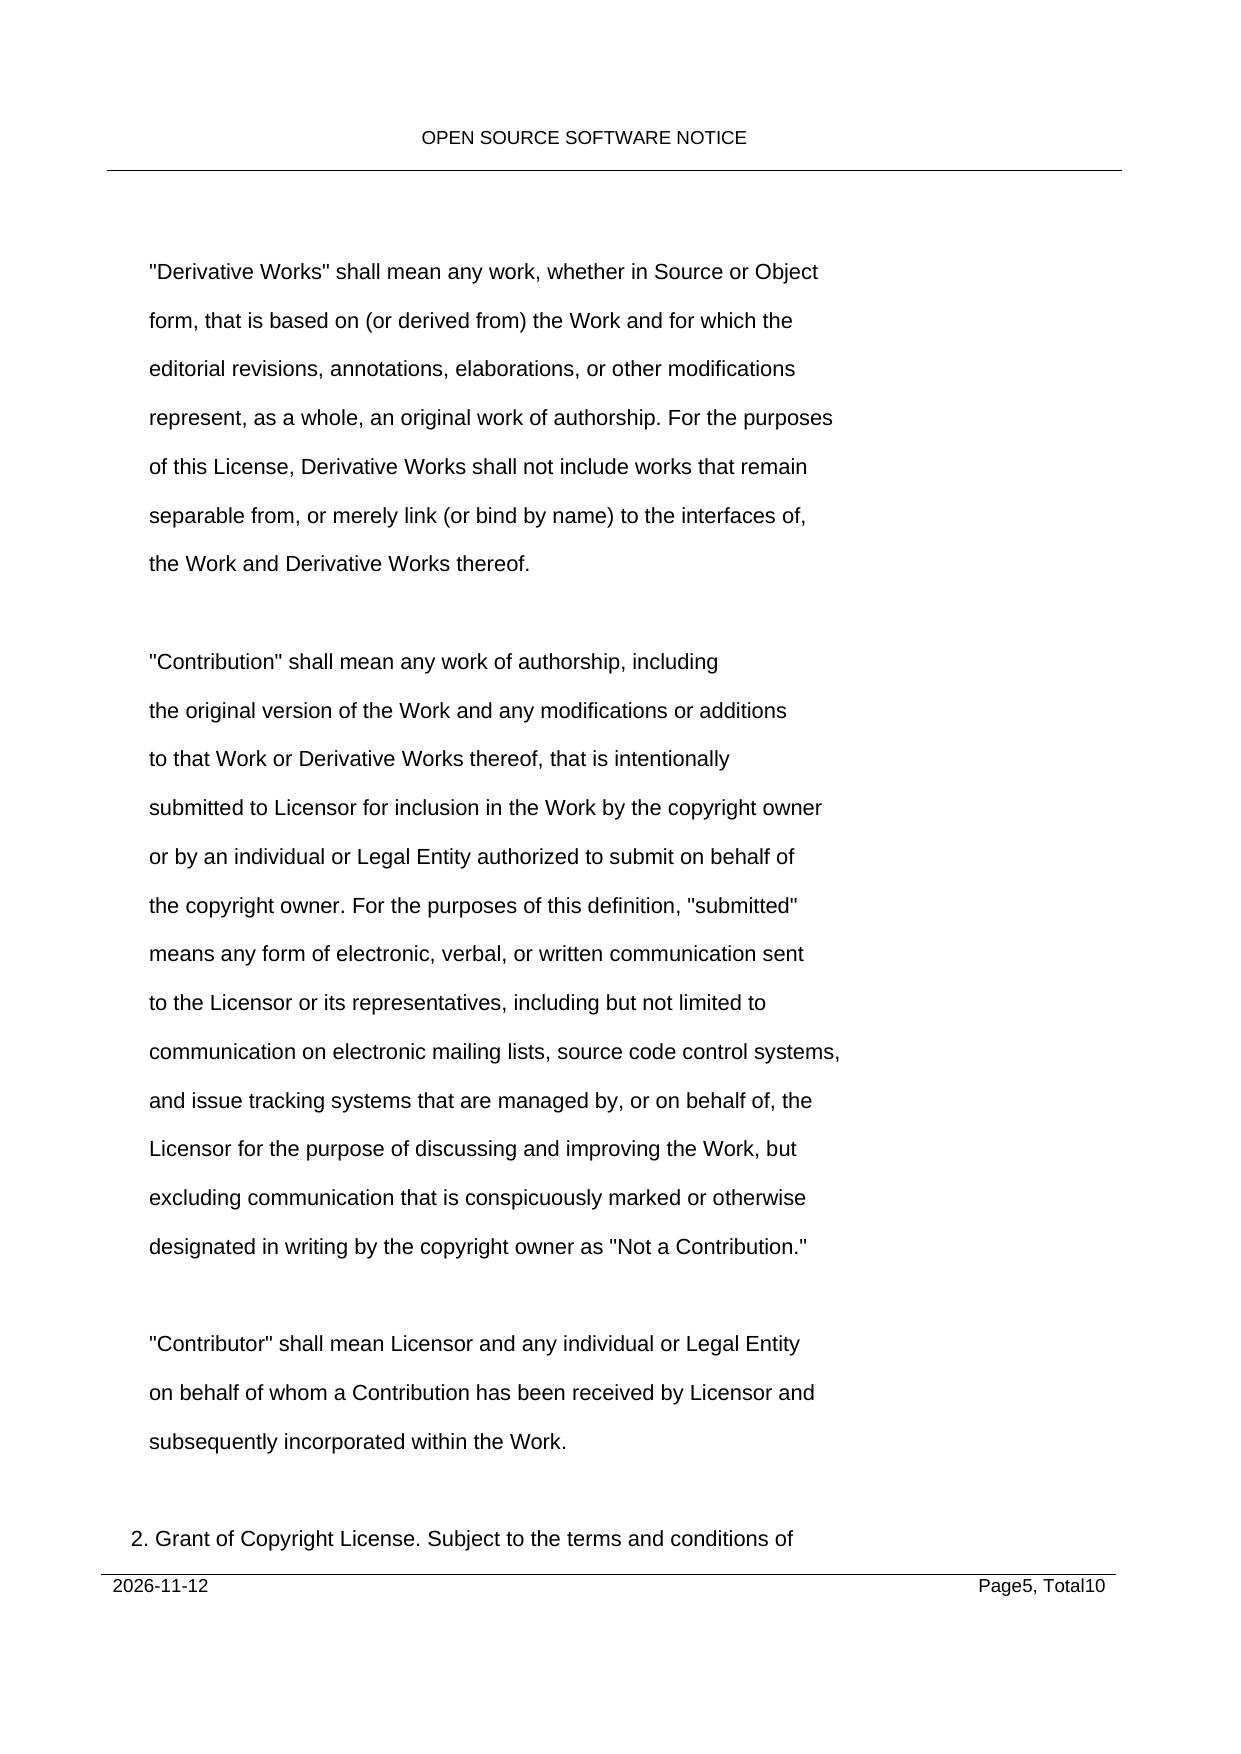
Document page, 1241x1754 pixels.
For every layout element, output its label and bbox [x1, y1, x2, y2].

text [112, 206, 1128, 1555]
